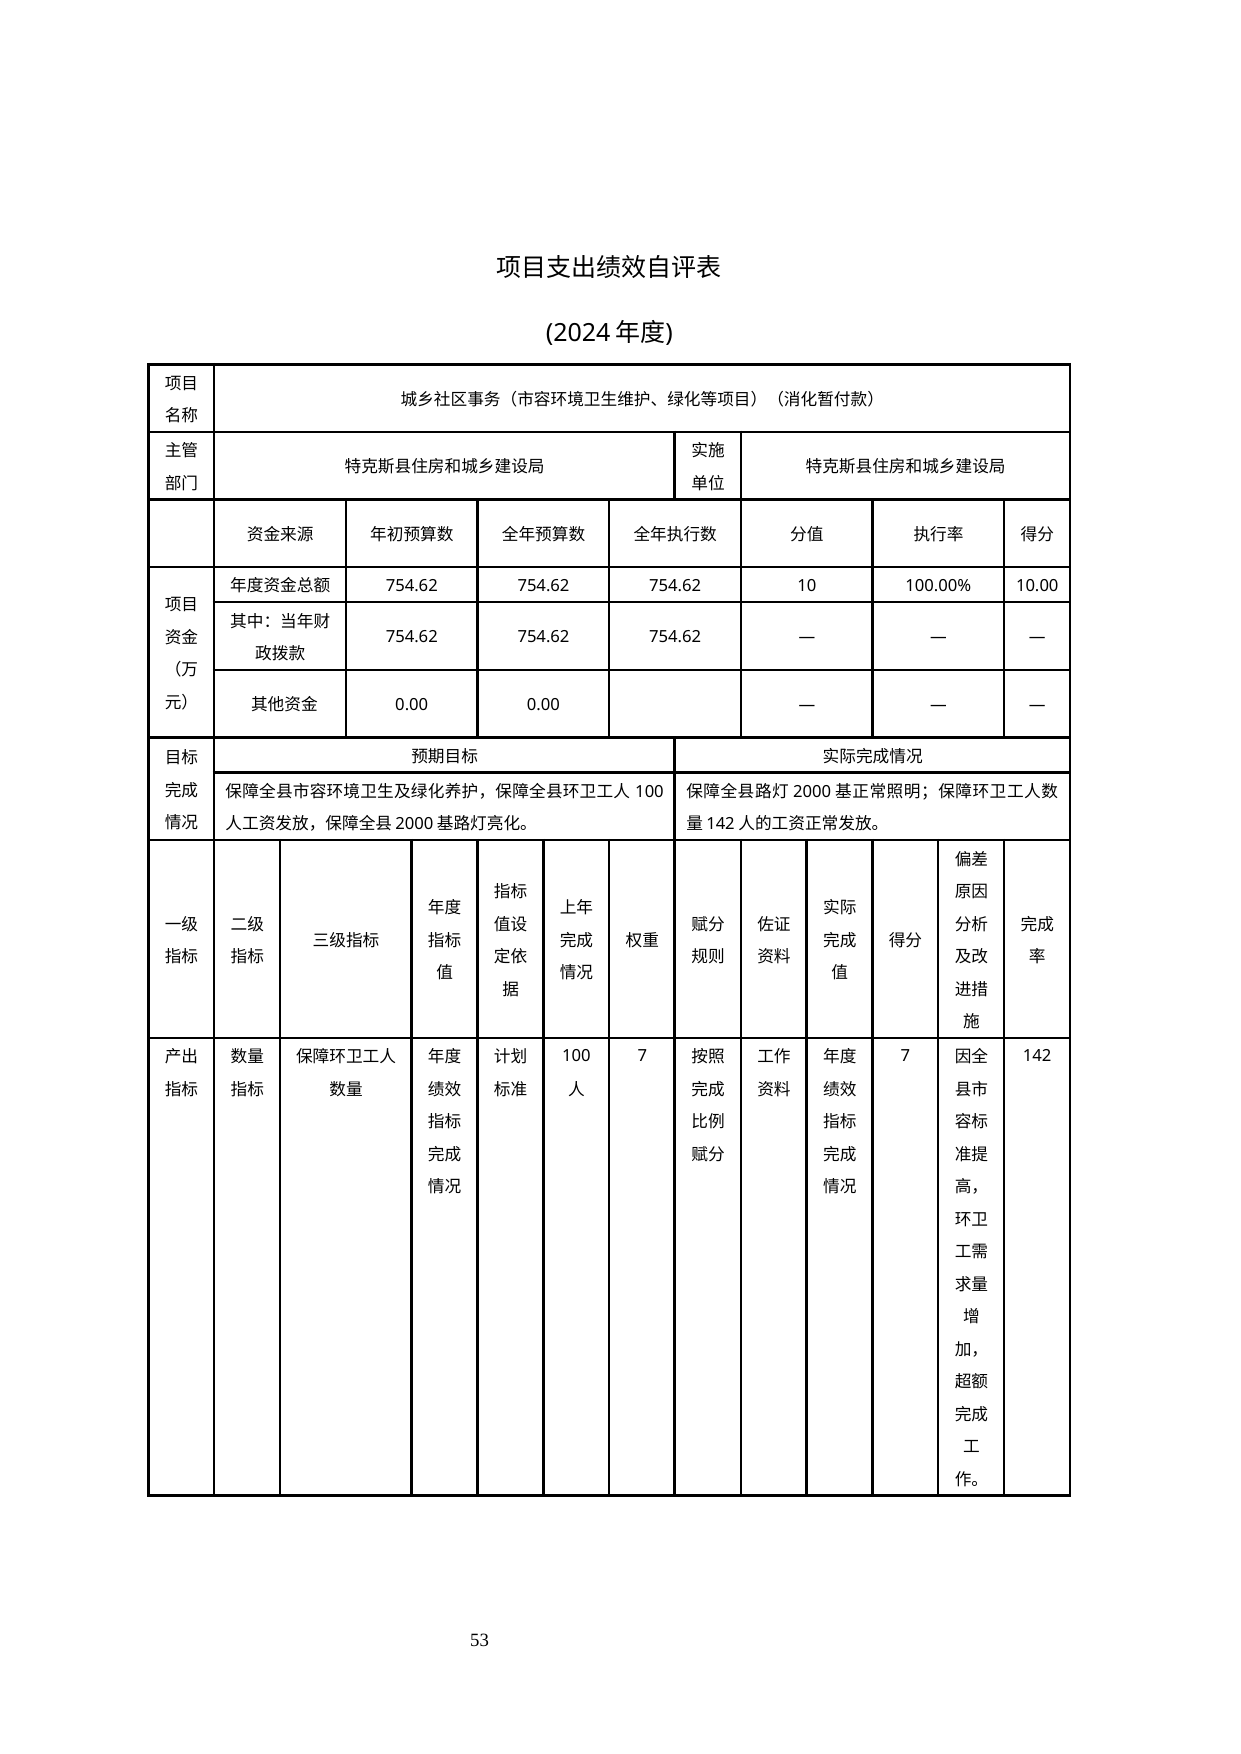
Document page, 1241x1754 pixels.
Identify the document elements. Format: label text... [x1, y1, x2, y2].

table_cell 佐证资料 [742, 841, 805, 1036]
table_cell 三级指标 [281, 841, 410, 1036]
table_cell 项目资金 （万元） [150, 568, 213, 736]
table_cell — [1005, 603, 1069, 668]
table_cell 分值 [742, 501, 871, 566]
table_cell — [742, 603, 871, 668]
table_cell 赋分规则 [676, 841, 740, 1036]
table_cell — [742, 671, 871, 736]
table_cell 全年执行数 [610, 501, 740, 566]
table_cell — [874, 603, 1003, 668]
table_cell 142 [1005, 1039, 1069, 1494]
table_cell 因全县市容标准提高，环卫工需求量增加，超额完成工作。 [939, 1039, 1003, 1494]
table_cell 年度绩效指标完成情况 [413, 1039, 476, 1494]
table_cell 资金来源 [215, 501, 345, 566]
table_cell 上年完成情况 [545, 841, 608, 1036]
table_cell 二级指标 [215, 841, 279, 1036]
table_cell [150, 501, 213, 566]
table_cell 754.62 [610, 603, 740, 668]
table_cell 工作资料 [742, 1039, 805, 1494]
table_cell 指标值设定依据 [479, 841, 542, 1036]
table_cell 完成率 [1005, 841, 1069, 1036]
table_cell 年度指标值 [413, 841, 476, 1036]
table_cell 10.00 [1005, 568, 1069, 601]
table_cell 目标完成情况 [150, 739, 213, 839]
table_cell 实施单位 [676, 433, 740, 498]
table_cell 0.00 [479, 671, 608, 736]
table_cell 预期目标 [215, 739, 673, 771]
table_cell 754.62 [479, 603, 608, 668]
table_cell 项目名称 [150, 366, 213, 431]
table_cell 偏差原因分析及改进措施 [939, 841, 1003, 1036]
table_cell 7 [610, 1039, 673, 1494]
table_header 项目支出绩效自评表 [148, 233, 1070, 298]
table_cell 产出指标 [150, 1039, 213, 1494]
table_cell 100.00% [874, 568, 1003, 601]
table_cell 特克斯县住房和城乡建设局 [215, 433, 673, 498]
table_cell 数量指标 [215, 1039, 279, 1494]
table_cell 保障全县市容环境卫生及绿化养护，保障全县环卫工人100人工资发放，保障全县2000基路灯亮化。 [215, 774, 673, 839]
table_cell 实际完成情况 [676, 739, 1069, 771]
table_cell [610, 671, 740, 736]
table_cell 0.00 [347, 671, 476, 736]
table_cell 全年预算数 [479, 501, 608, 566]
table_cell 按照完成比例赋分 [676, 1039, 740, 1494]
table_cell 保障环卫工人数量 [281, 1039, 410, 1494]
table_cell 10 [742, 568, 871, 601]
table_cell — [874, 671, 1003, 736]
table_cell 其他资金 [215, 671, 345, 736]
table_cell 年度资金总额 [215, 568, 345, 601]
table_cell — [1005, 671, 1069, 736]
table_cell 实际完成值 [808, 841, 871, 1036]
table_cell 得分 [1005, 501, 1069, 566]
table_cell 754.62 [479, 568, 608, 601]
table_cell 保障全县路灯2000基正常照明；保障环卫工人数量142人的工资正常发放。 [676, 774, 1069, 839]
table_cell 权重 [610, 841, 673, 1036]
table_cell 100人 [545, 1039, 608, 1494]
table_cell (2024年度) [148, 298, 1070, 363]
table_cell 主管部门 [150, 433, 213, 498]
table_cell 754.62 [347, 568, 476, 601]
table_cell 754.62 [347, 603, 476, 668]
table_cell 得分 [874, 841, 937, 1036]
table_cell 年度绩效指标完成情况 [808, 1039, 871, 1494]
table_cell 计划标准 [479, 1039, 542, 1494]
table_cell 其中：当年财政拨款 [215, 603, 345, 668]
table_cell 754.62 [610, 568, 740, 601]
table_cell 一级指标 [150, 841, 213, 1036]
table_cell 年初预算数 [347, 501, 476, 566]
table_cell 特克斯县住房和城乡建设局 [742, 433, 1069, 498]
table_cell 城乡社区事务（市容环境卫生维护、绿化等项目）（消化暂付款） [215, 366, 1069, 431]
table_cell 执行率 [874, 501, 1003, 566]
table_cell 7 [874, 1039, 937, 1494]
